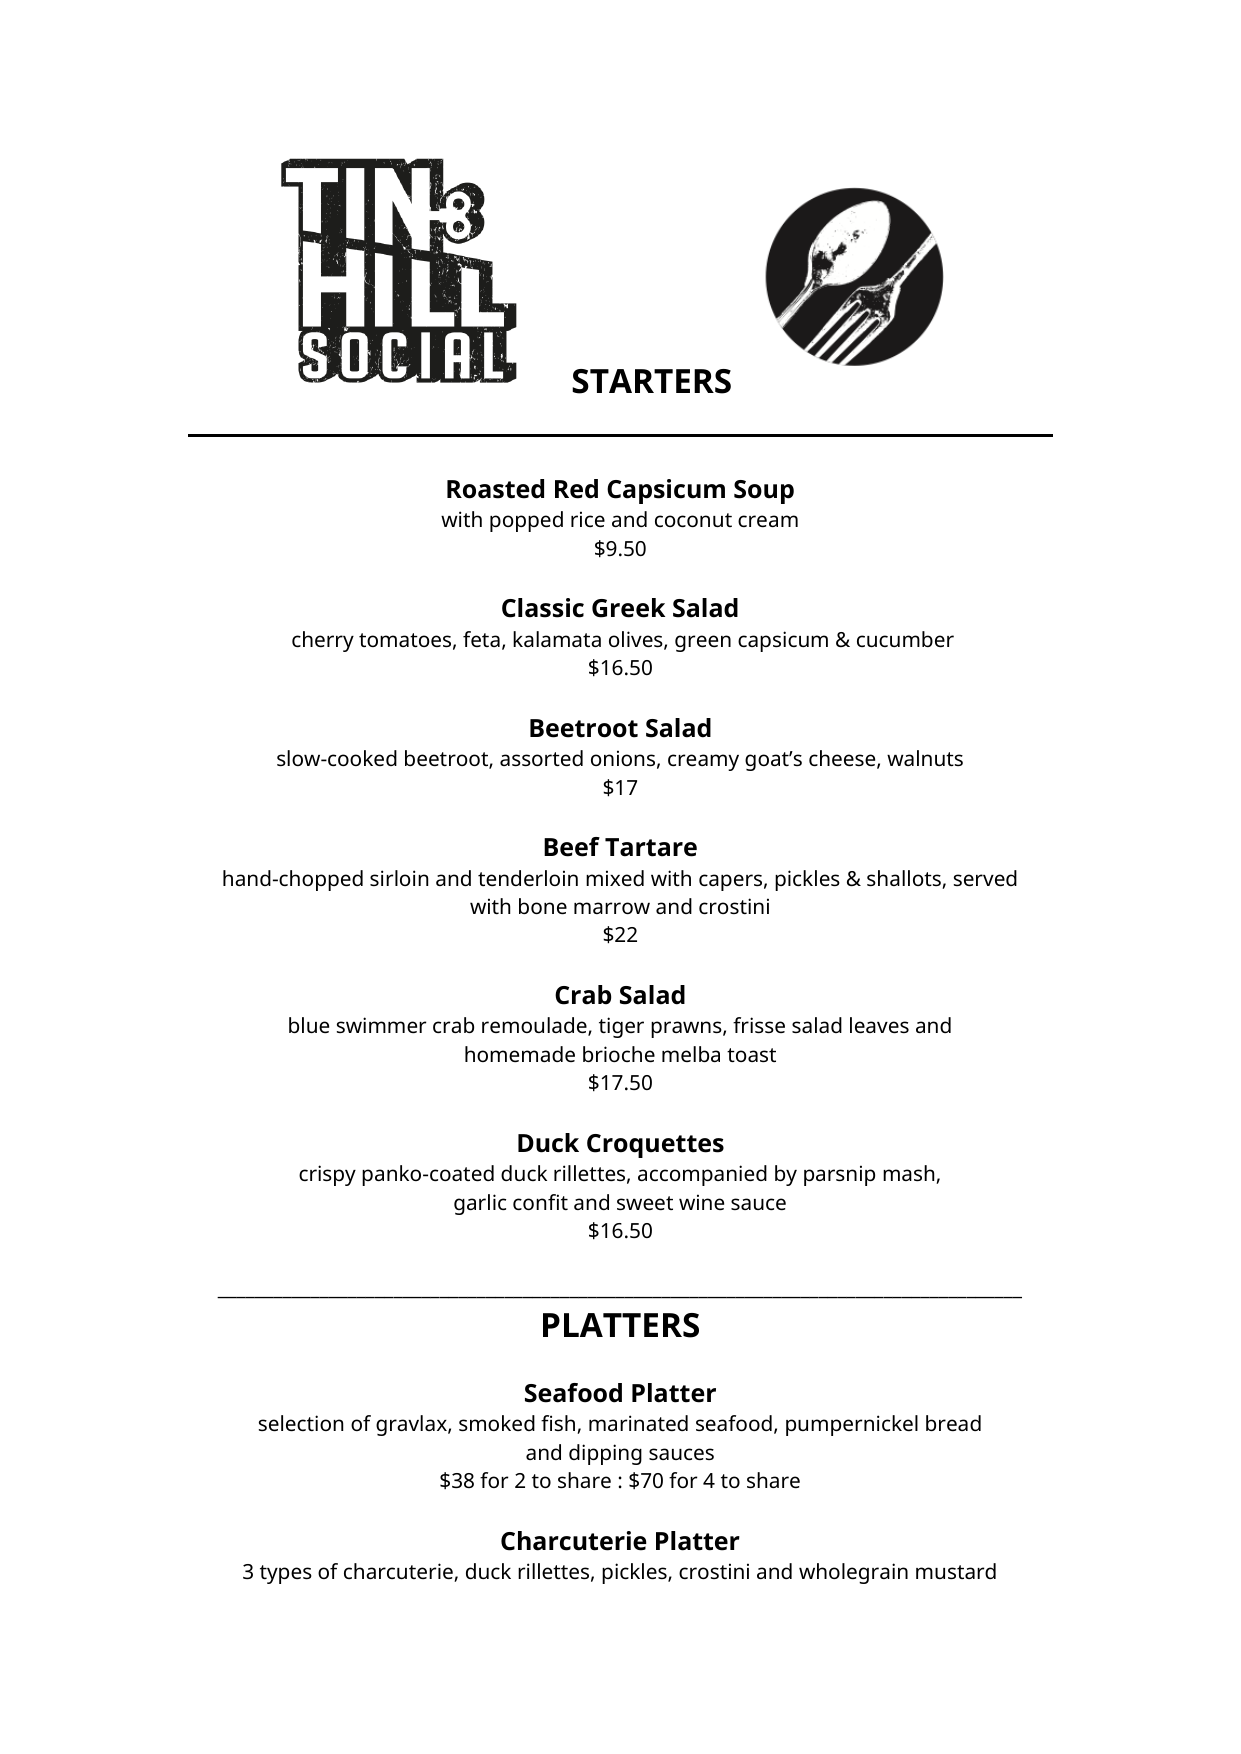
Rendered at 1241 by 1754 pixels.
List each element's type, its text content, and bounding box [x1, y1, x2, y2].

text $22 [187, 921, 1053, 949]
text homemade brioche melba toast [187, 1040, 1053, 1068]
text Classic Greek Salad [187, 591, 1053, 625]
text $17 [187, 773, 1053, 801]
text $9.50 [187, 534, 1053, 562]
text $17.50 [187, 1068, 1053, 1097]
text Seafood Platter [187, 1375, 1053, 1409]
text hand-chopped sirloin and tenderloin mixed with capers, pickles & shallots, served [187, 864, 1053, 892]
text with bone marrow and crostini [187, 892, 1053, 921]
text selection of gravlax, smoked fish, marinated seafood, pumpernickel bread and dipping sauces [187, 1409, 1053, 1466]
text $16.50 [187, 653, 1053, 682]
text slow-cooked beetroot, assorted onions, creamy goat’s cheese, walnuts [187, 744, 1053, 773]
text _______________________________________________________________________________________ [187, 1273, 1053, 1302]
text Beetroot Salad [187, 710, 1053, 744]
text Crab Salad [187, 977, 1053, 1012]
text 3 types of charcuterie, duck rillettes, pickles, crostini and wholegrain mustard [187, 1557, 1053, 1586]
text Duck Croquettes [187, 1125, 1053, 1159]
text PLATTERS [187, 1302, 1053, 1347]
text blue swimmer crab remoulade, tiger prawns, frisse salad leaves and [187, 1012, 1053, 1040]
text Beef Tartare [187, 830, 1053, 864]
text garlic confit and sweet wine sauce [187, 1188, 1053, 1216]
text $16.50 [187, 1216, 1053, 1245]
text cherry tomatoes, feta, kalamata olives, green capsicum & cucumber [187, 625, 1053, 653]
picture [269, 150, 539, 394]
picture [743, 172, 971, 394]
text Roasted Red Capsicum Soup [187, 472, 1053, 506]
text with popped rice and coconut cream [187, 506, 1053, 534]
text crispy panko-coated duck rillettes, accompanied by parsnip mash, [187, 1159, 1053, 1188]
text Charcuterie Platter [187, 1523, 1053, 1557]
text $38 for 2 to share : $70 for 4 to share [187, 1466, 1053, 1495]
